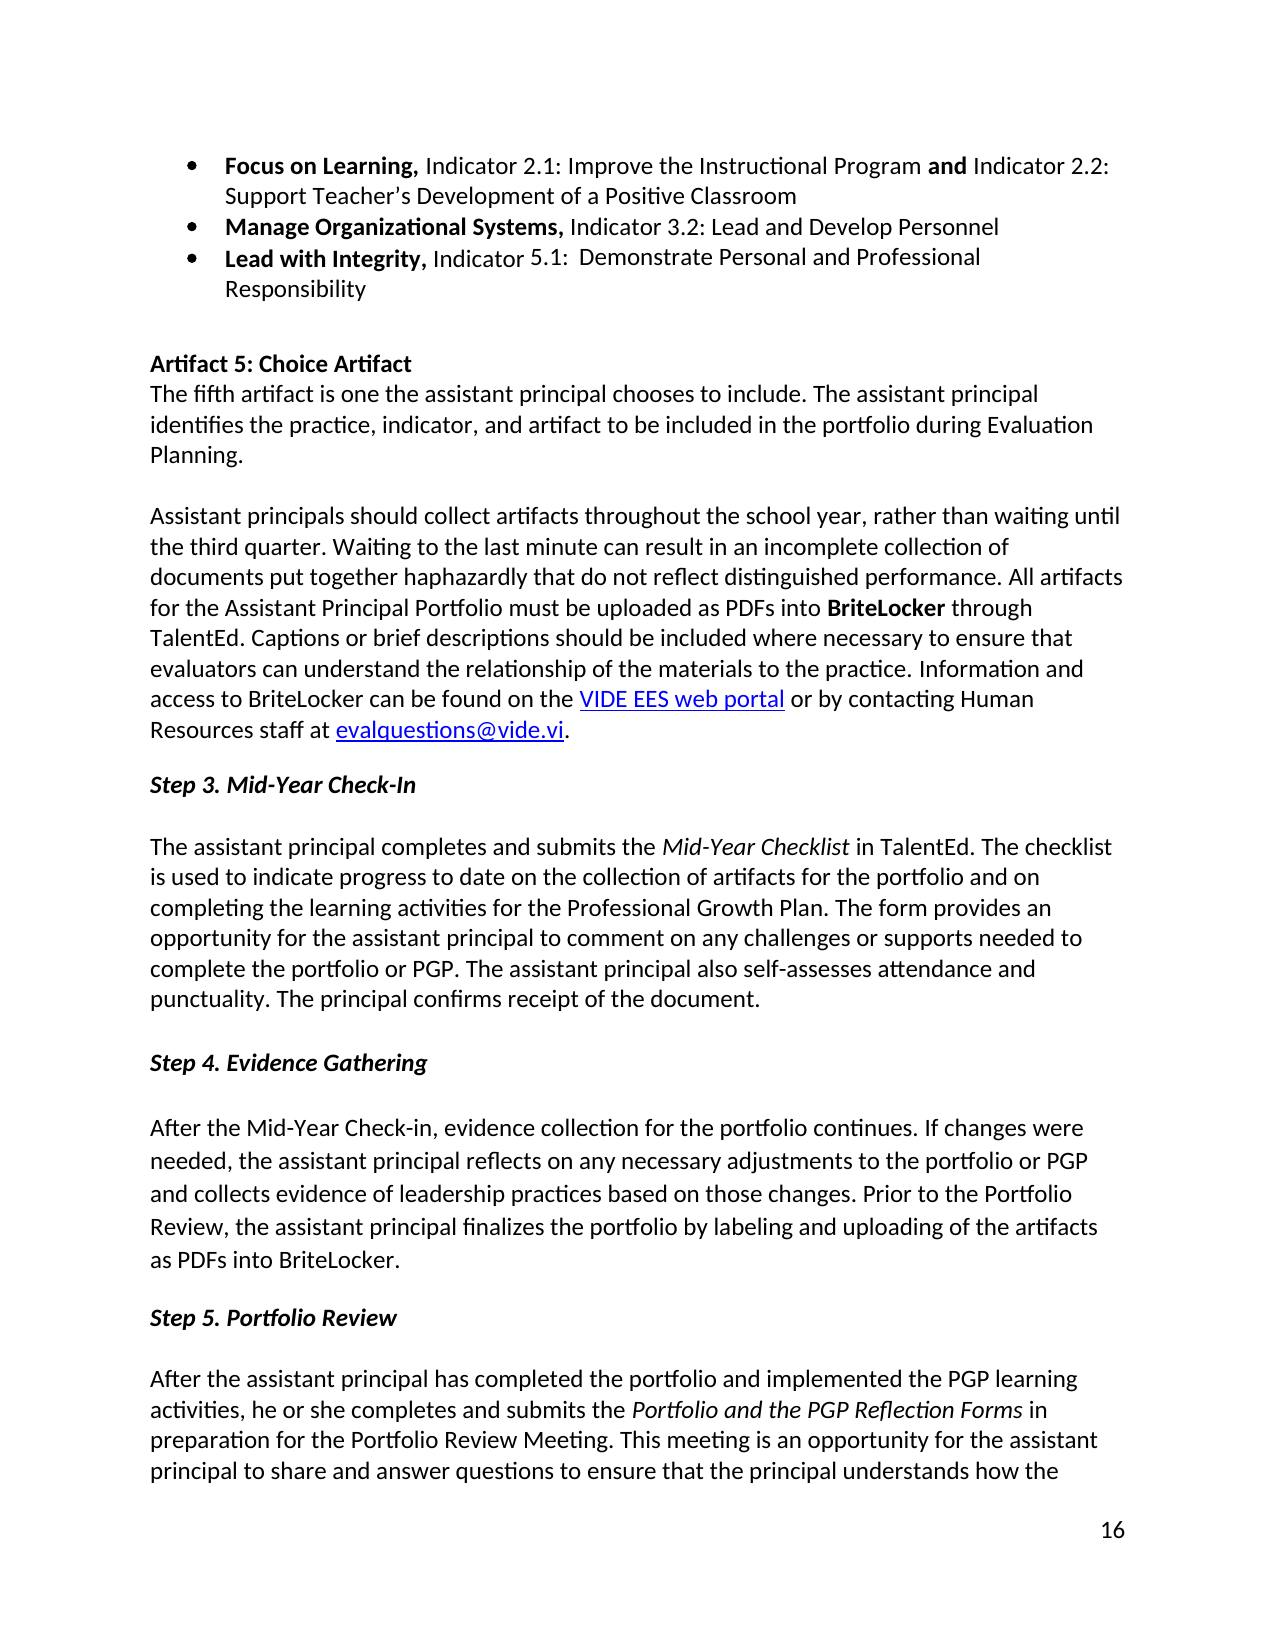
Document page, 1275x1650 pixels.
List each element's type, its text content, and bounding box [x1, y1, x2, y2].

subtitle Step 5. Portfolio Review [150, 1302, 1125, 1333]
list Manage Organizational Systems, Indicator 3.2: Lead and Develop Personnel [187, 211, 1125, 242]
text The assistant principal completes and submits the Mid-Year Checklist in TalentEd. The checklist is used to indicate progress to date on the collection of artifacts for the portfolio and on completing the learning activities for the Professional Growth Plan. The form provides an opportunity for the assistant principal to comment on any challenges or supports needed to complete the portfolio or PGP. The assistant principal also self-assesses attendance and punctuality. The principal confirms receipt of the document. [150, 831, 1125, 1014]
text Assistant principals should collect artifacts throughout the school year, rather than waiting until the third quarter. Waiting to the last minute can result in an incomplete collection of documents put together haphazardly that do not reflect distinguished performance. All artifacts for the Assistant Principal Portfolio must be uploaded as PDFs into BriteLocker through TalentEd. Captions or brief descriptions should be included where necessary to ensure that evaluators can understand the relationship of the materials to the practice. Information and access to BriteLocker can be found on the VIDE EES web portal or by contacting Human Resources staff at evalquestions@vide.vi. [150, 501, 1125, 745]
subtitle Step 3. Mid-Year Check-In [150, 770, 1125, 800]
text Artifact 5: Choice Artifact [150, 348, 1125, 378]
list Focus on Learning, Indicator 2.1: Improve the Instructional Program and Indicator 2.2: Support Teacher’s Development of a Positive Classroom [187, 150, 1125, 211]
text After the Mid-Year Check-in, evidence collection for the portfolio continues. If changes were needed, the assistant principal reflects on any necessary adjustments to the portfolio or PGP and collects evidence of leadership practices based on those changes. Prior to the Portfolio Review, the assistant principal finalizes the portfolio by labeling and uploading of the artifacts as PDFs into BriteLocker. [150, 1113, 1125, 1275]
text The fifth artifact is one the assistant principal chooses to include. The assistant principal identifies the practice, indicator, and artifact to be included in the portfolio during Evaluation Planning. [150, 378, 1125, 470]
text Step 4. Evidence Gathering [150, 1047, 1125, 1077]
list Lead with Integrity, Indicator 5.1: Demonstrate Personal and Professional Responsibility [187, 242, 1125, 305]
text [150, 1363, 1125, 1485]
